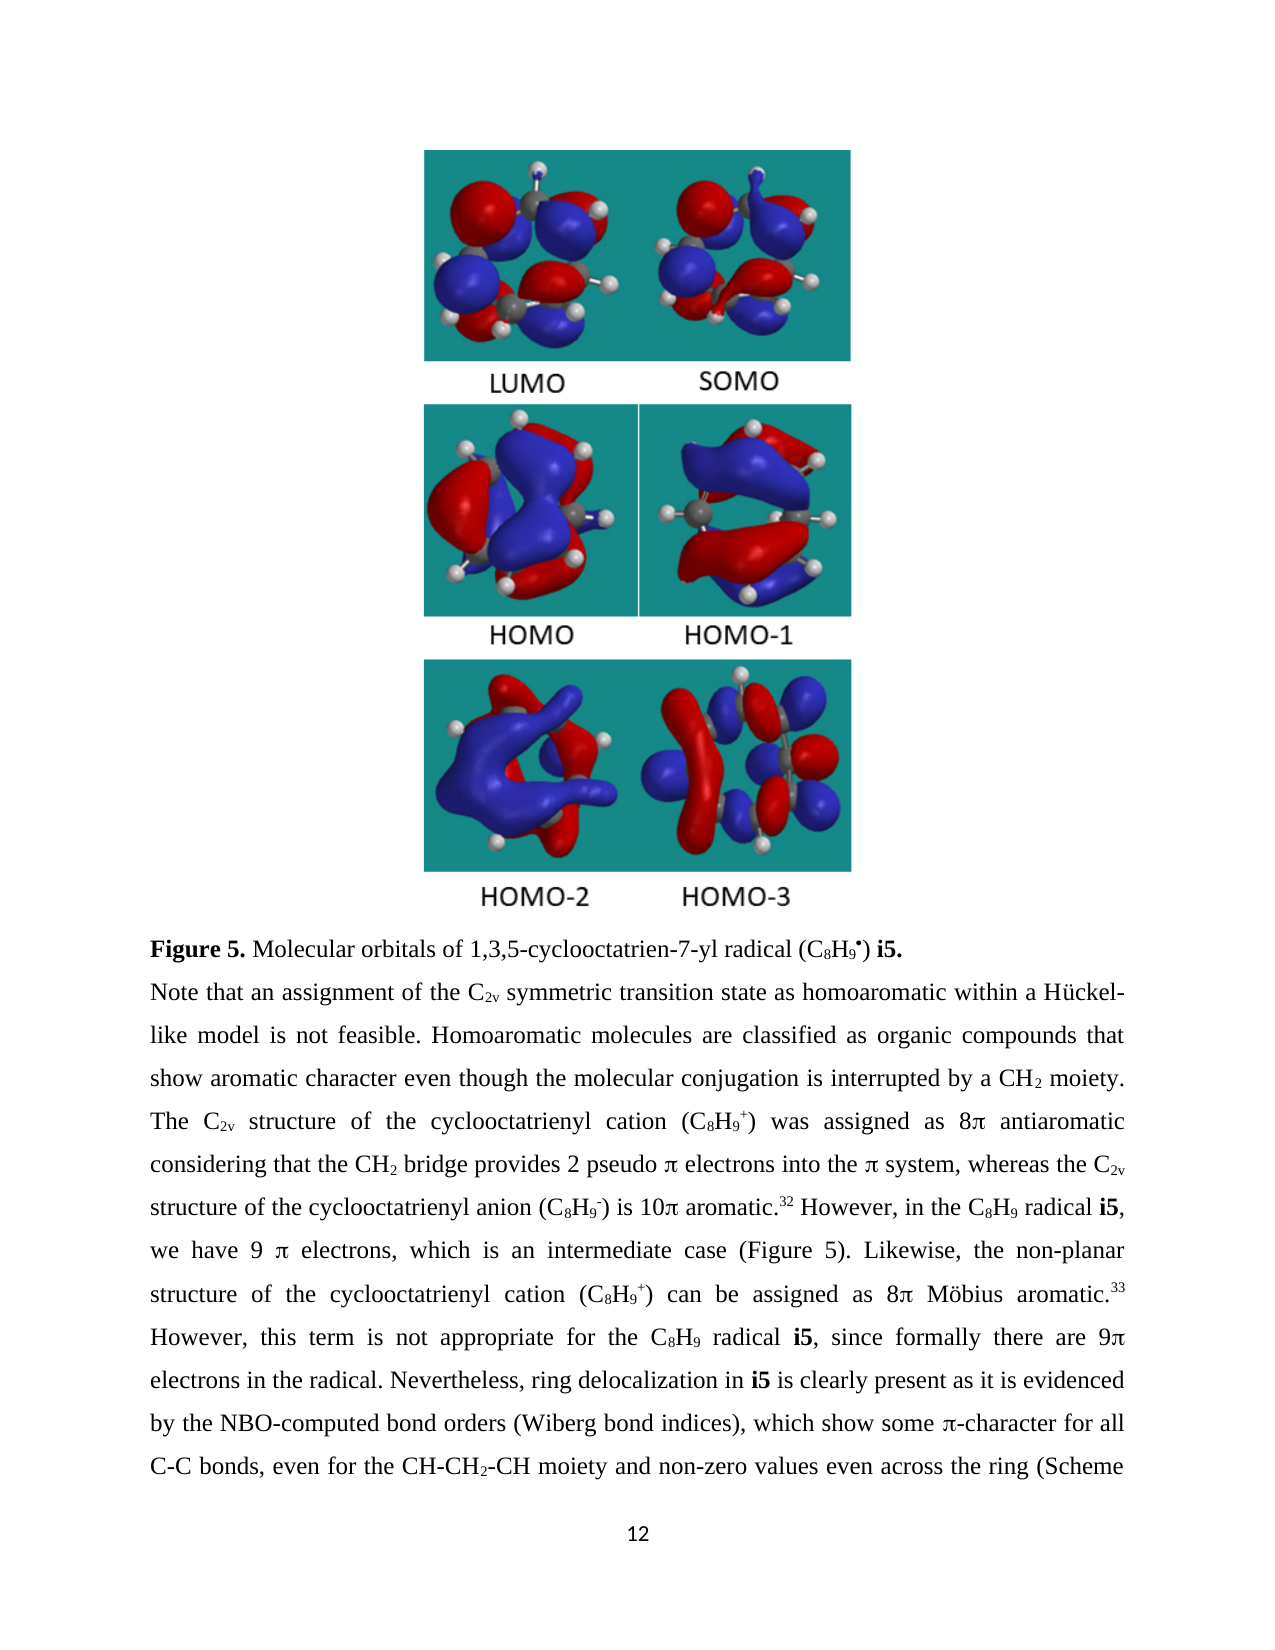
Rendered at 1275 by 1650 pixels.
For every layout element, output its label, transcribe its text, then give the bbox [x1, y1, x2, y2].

text Figure 5. Molecular orbitals of 1,3,5-cyclooctatrien-7-yl radical (C8H9) i5. [150, 934, 1125, 962]
picture [423, 150, 852, 920]
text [150, 977, 1125, 1480]
